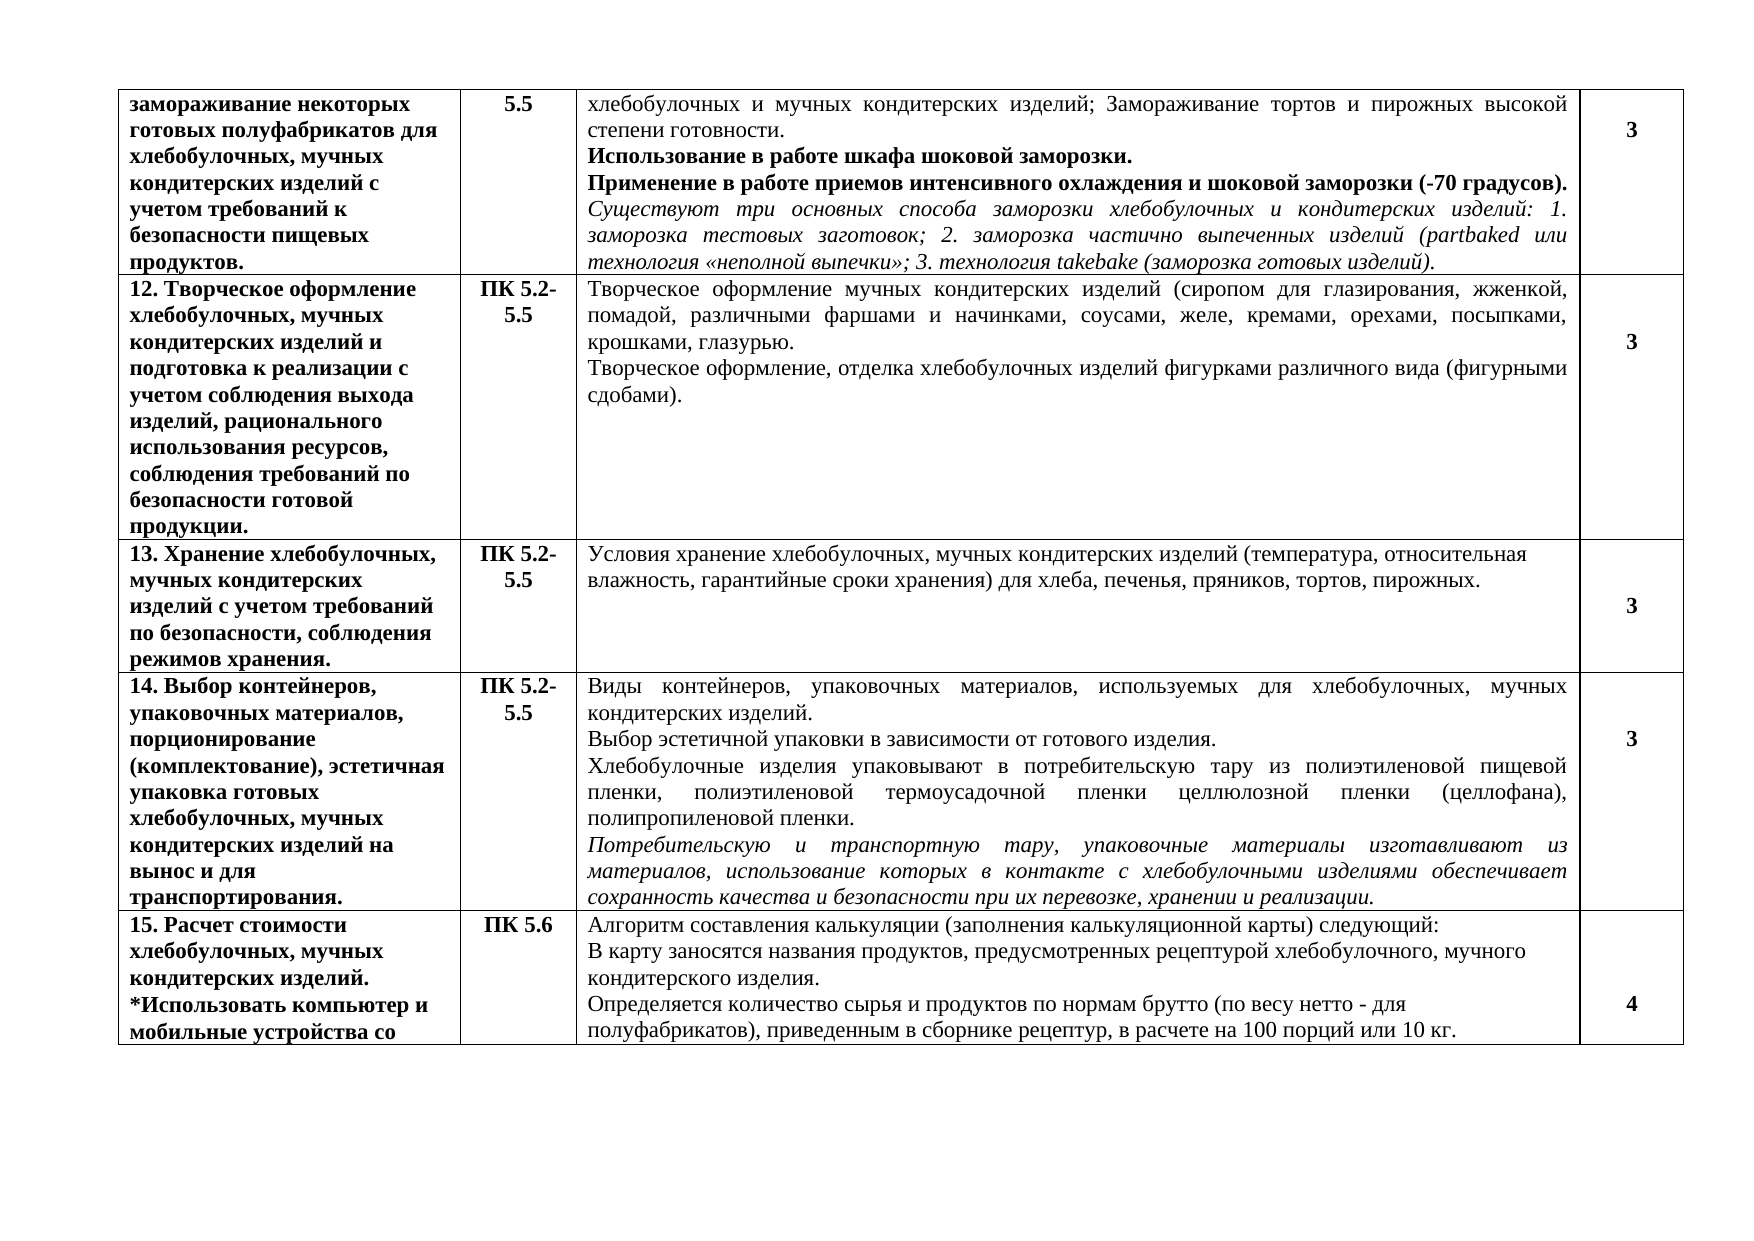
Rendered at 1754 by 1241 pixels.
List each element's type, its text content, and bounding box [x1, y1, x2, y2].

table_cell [577, 911, 1579, 1044]
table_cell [577, 90, 1579, 274]
table_cell Виды контейнеров, упаковочных материалов, используемых для хлебобулочных, мучных кондитерских изделий. Выбор эстетичной упаковки в зависимости от готового изделия. Хлебобулочные изделия упаковывают в потребительскую тару из полиэтиленовой пищевой пленки, полиэтиленовой термоусадочной пленки целлюлозной пленки (целлофана), полипропиленовой пленки. Потребительскую и транспортную тару, упаковочные материалы изготавливают из материалов, использование которых в контакте с хлебобулочными изделиями обеспечивает сохранность качества и безопасности при их перевозке, хранении и реализации. [577, 673, 1579, 910]
table_cell ПК 5.2-5.5 [461, 90, 576, 274]
table_cell ПК 5.6 [461, 911, 576, 1044]
table_cell ПК 5.2-5.5 [461, 540, 576, 672]
table_cell 14. Выбор контейнеров, упаковочных материалов, порционирование (комплектование), эстетичная упаковка готовых хлебобулочных, мучных кондитерских изделий на вынос и для транспортирования. [119, 673, 460, 910]
table_cell ПК 5.2-5.5 [461, 673, 576, 910]
table_cell 13. Хранение хлебобулочных, мучных кондитерских изделий с учетом требований по безопасности, соблюдения режимов хранения. [119, 540, 460, 672]
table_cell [119, 90, 460, 274]
table_cell ПК 5.2-5.5 [461, 275, 576, 539]
table_cell 3 [1581, 673, 1683, 910]
table_cell 3 [1581, 90, 1683, 274]
table_cell Условия хранение хлебобулочных, мучных кондитерских изделий (температура, относительная влажность, гарантийные сроки хранения) для хлеба, печенья, пряников, тортов, пирожных. [577, 540, 1579, 672]
table_cell 12. Творческое оформление хлебобулочных, мучных кондитерских изделий и подготовка к реализации с учетом соблюдения выхода изделий, рационального использования ресурсов, соблюдения требований по безопасности готовой продукции. [119, 275, 460, 539]
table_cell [119, 911, 460, 1044]
table_cell 3 [1581, 540, 1683, 672]
table_cell 4 [1581, 911, 1683, 1044]
table_cell 3 [1581, 275, 1683, 539]
table_cell Творческое оформление мучных кондитерских изделий (сиропом для глазирования, жженкой, помадой, различными фаршами и начинками, соусами, желе, кремами, орехами, посыпками, крошками, глазурью. Творческое оформление, отделка хлебобулочных изделий фигурками различного вида (фигурными сдобами). [577, 275, 1579, 539]
